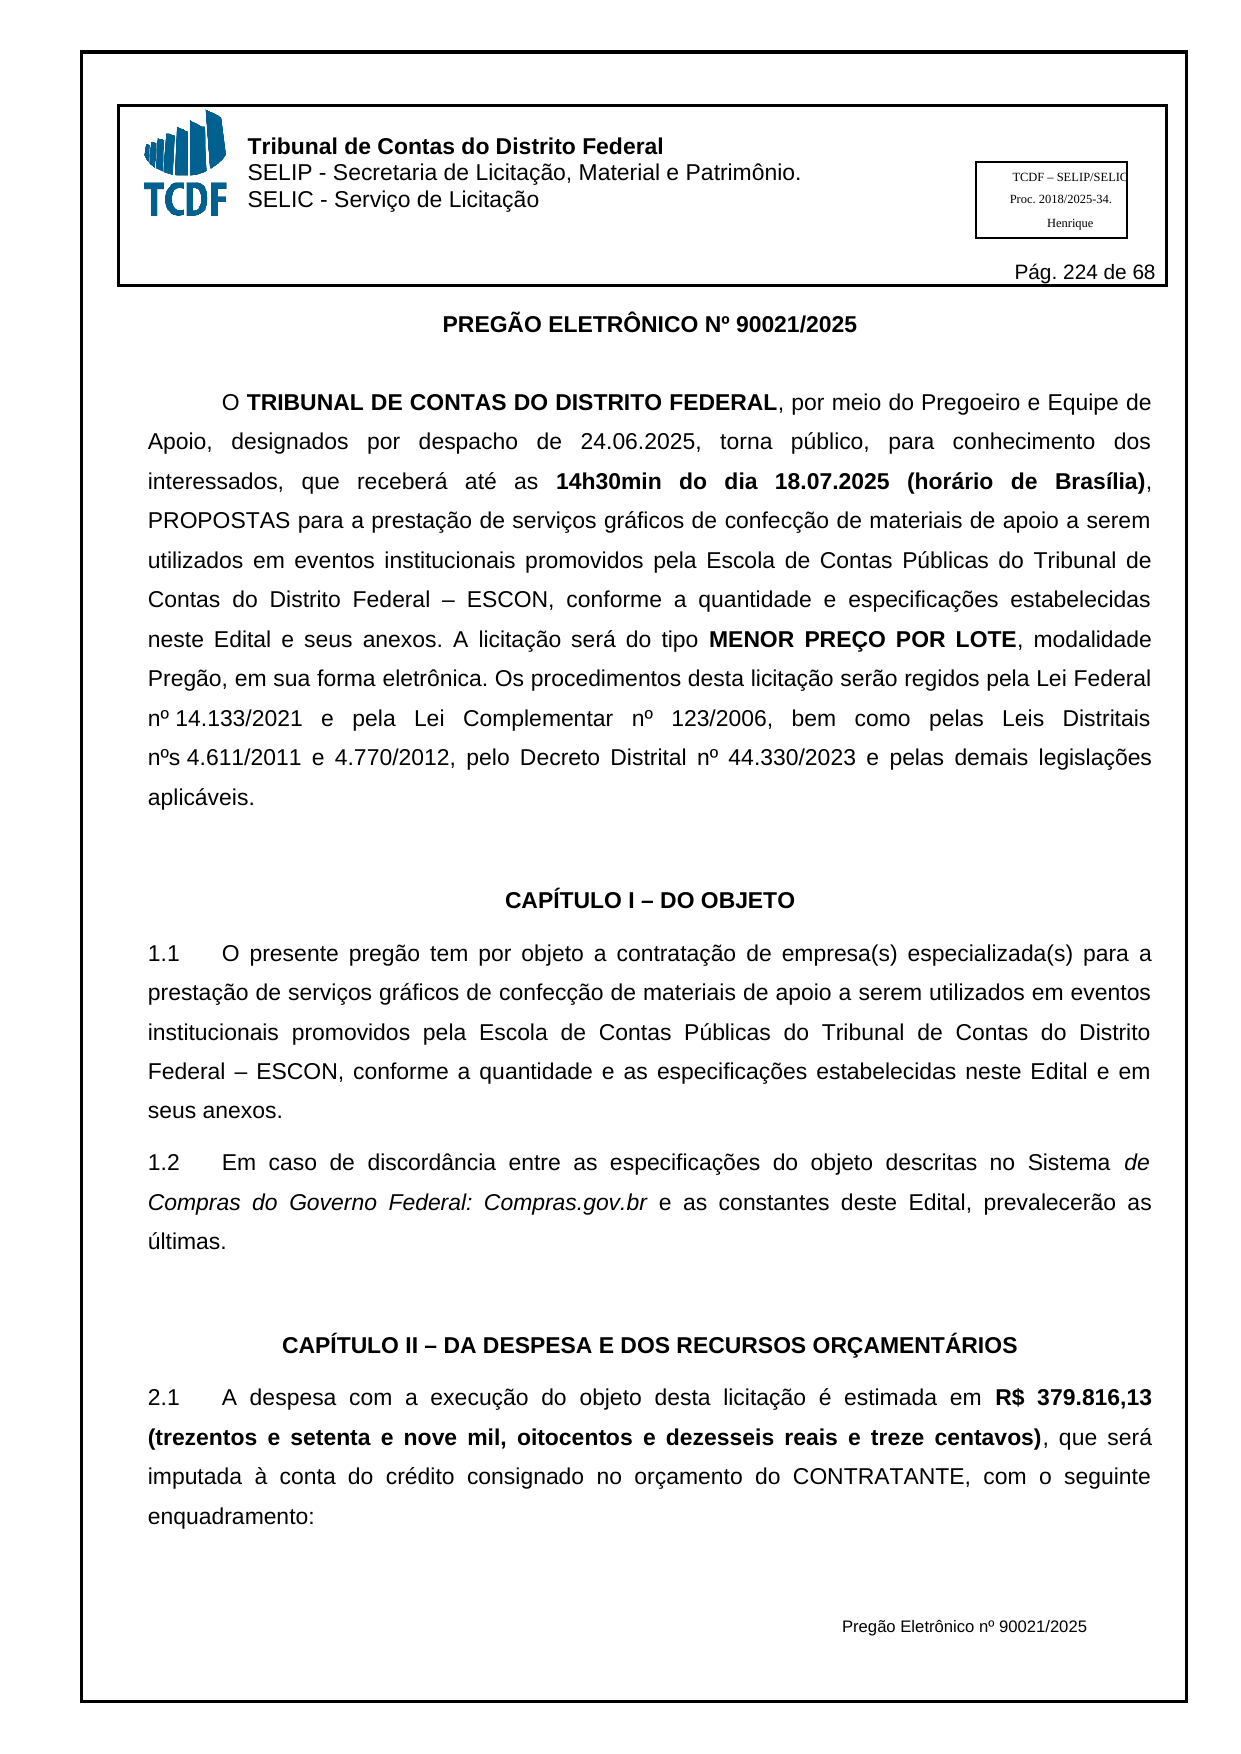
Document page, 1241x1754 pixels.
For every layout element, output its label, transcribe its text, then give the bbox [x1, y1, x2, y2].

text O TRIBUNAL DE CONTAS DO DISTRITO FEDERAL, por meio do Pregoeiro e Equipe de Apoio, designados por despacho de 24.06.2025, torna público, para conhecimento dos interessados, que receberá até as 14h30min do dia 18.07.2025 (horário de Brasília), PROPOSTAS para a prestação de serviços gráficos de confecção de materiais de apoio a serem utilizados em eventos institucionais promovidos pela Escola de Contas Públicas do Tribunal de Contas do Distrito Federal – ESCON, conforme a quantidade e especificações estabelecidas neste Edital e seus anexos. A licitação será do tipo MENOR PREÇO POR LOTE, modalidade Pregão, em sua forma eletrônica. Os procedimentos desta licitação serão regidos pela Lei Federal nº 14.133/2021 e pela Lei Complementar nº 123/2006, bem como pelas Leis Distritais nºs 4.611/2011 e 4.770/2012, pelo Decreto Distrital nº 44.330/2023 e pelas demais legislações aplicáveis. [148, 389, 1152, 810]
text Capítulo Ii – DA despesa e dos recursos orçamentários [148, 1332, 1152, 1359]
text 2.1 A despesa com a execução do objeto desta licitação é estimada em R$ 379.816,13 (trezentos e setenta e nove mil, oitocentos e dezesseis reais e treze centavos), que será imputada à conta do crédito consignado no orçamento do CONTRATANTE, com o seguinte enquadramento: [148, 1384, 1152, 1529]
text CAPÍTULO I – DO OBJETO [148, 887, 1152, 914]
picture [129, 107, 241, 218]
text PREGÃO ELETRÔNICO Nº 90021/2025 [148, 311, 1152, 337]
text 1.1 O presente pregão tem por objeto a contratação de empresa(s) especializada(s) para a prestação de serviços gráficos de confecção de materiais de apoio a serem utilizados em eventos institucionais promovidos pela Escola de Contas Públicas do Tribunal de Contas do Distrito Federal – ESCON, conforme a quantidade e as especificações estabelecidas neste Edital e em seus anexos. [148, 939, 1152, 1124]
text 1.2 Em caso de discordância entre as especificações do objeto descritas no Sistema de Compras do Governo Federal: Compras.gov.br e as constantes deste Edital, prevalecerão as últimas. [148, 1149, 1152, 1255]
